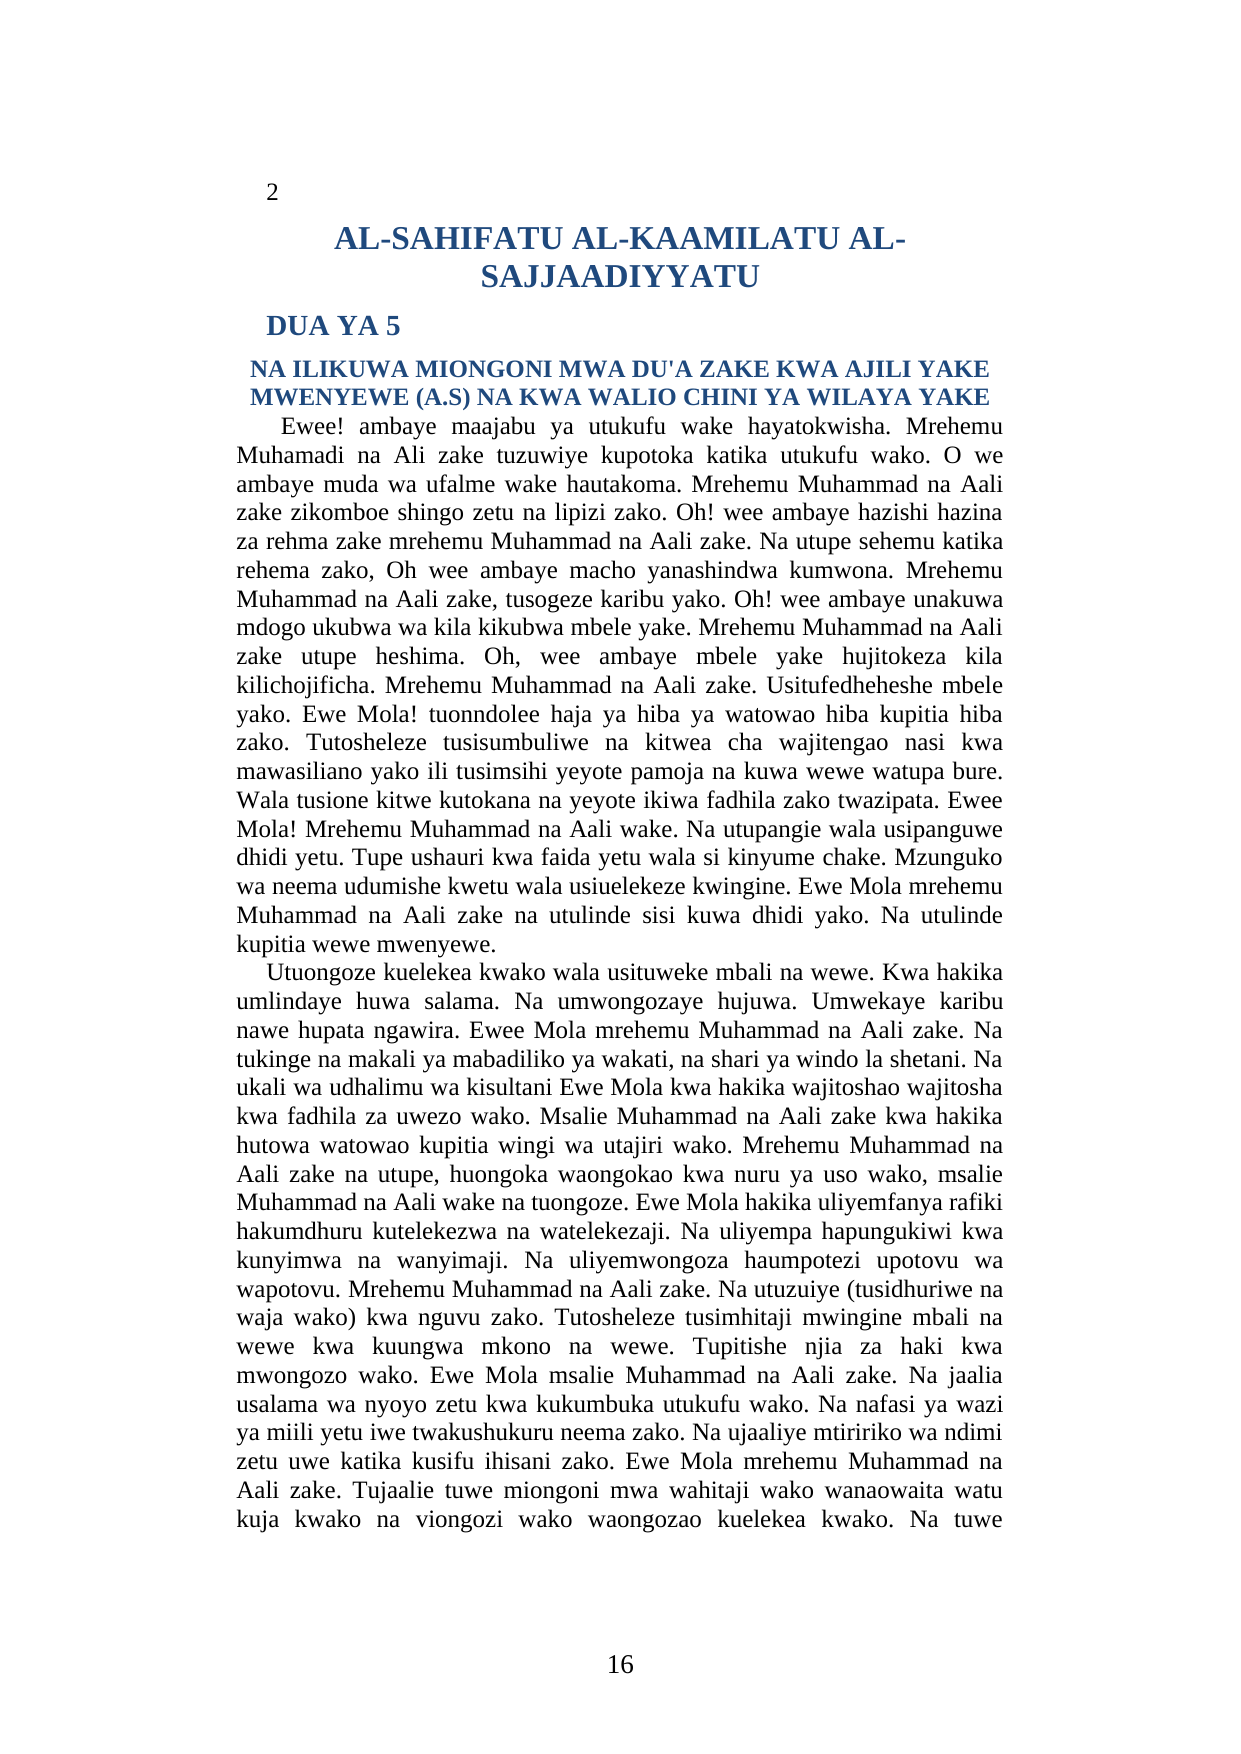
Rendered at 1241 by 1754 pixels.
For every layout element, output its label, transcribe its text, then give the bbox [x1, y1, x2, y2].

subtitle DUA YA 5 [236, 308, 1004, 341]
subtitle AL-SAHIFATU AL-KAAMILATU AL-SAJJAADIYYATU [236, 218, 1004, 295]
text 2 [236, 177, 1004, 206]
text Ewee! ambaye maajabu ya utukufu wake hayatokwisha. Mrehemu Muhamadi na Ali zake tuzuwiye kupotoka katika utukufu wako. O we ambaye muda wa ufalme wake hautakoma. Mrehemu Muhammad na Aali zake zikomboe shingo zetu na lipizi zako. Oh! wee ambaye hazishi hazina za rehma zake mrehemu Muhammad na Aali zake. Na utupe sehemu katika rehema zako, Oh wee ambaye macho yanashindwa kumwona. Mrehemu Muhammad na Aali zake, tusogeze karibu yako. Oh! wee ambaye unakuwa mdogo ukubwa wa kila kikubwa mbele yake. Mrehemu Muhammad na Aali zake utupe heshima. Oh, wee ambaye mbele yake hujitokeza kila kilichojificha. Mrehemu Muhammad na Aali zake. Usitufedheheshe mbele yako. Ewe Mola! tuonndolee haja ya hiba ya watowao hiba kupitia hiba zako. Tutosheleze tusisumbuliwe na kitwea cha wajitengao nasi kwa mawasiliano yako ili tusimsihi yeyote pamoja na kuwa wewe watupa bure. Wala tusione kitwe kutokana na yeyote ikiwa fadhila zako twazipata. Ewee Mola! Mrehemu Muhammad na Aali wake. Na utupangie wala usipanguwe dhidi yetu. Tupe ushauri kwa faida yetu wala si kinyume chake. Mzunguko wa neema udumishe kwetu wala usiuelekeze kwingine. Ewe Mola mrehemu Muhammad na Aali zake na utulinde sisi kuwa dhidi yako. Na utulinde kupitia wewe mwenyewe. [236, 411, 1004, 957]
subtitle NA ILIKUWA MIONGONI MWA DU'A ZAKE KWA AJILI YAKE MWENYEWE (A.S) NA KWA WALIO CHINI YA WILAYA YAKE [236, 354, 1004, 411]
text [236, 957, 1004, 1532]
